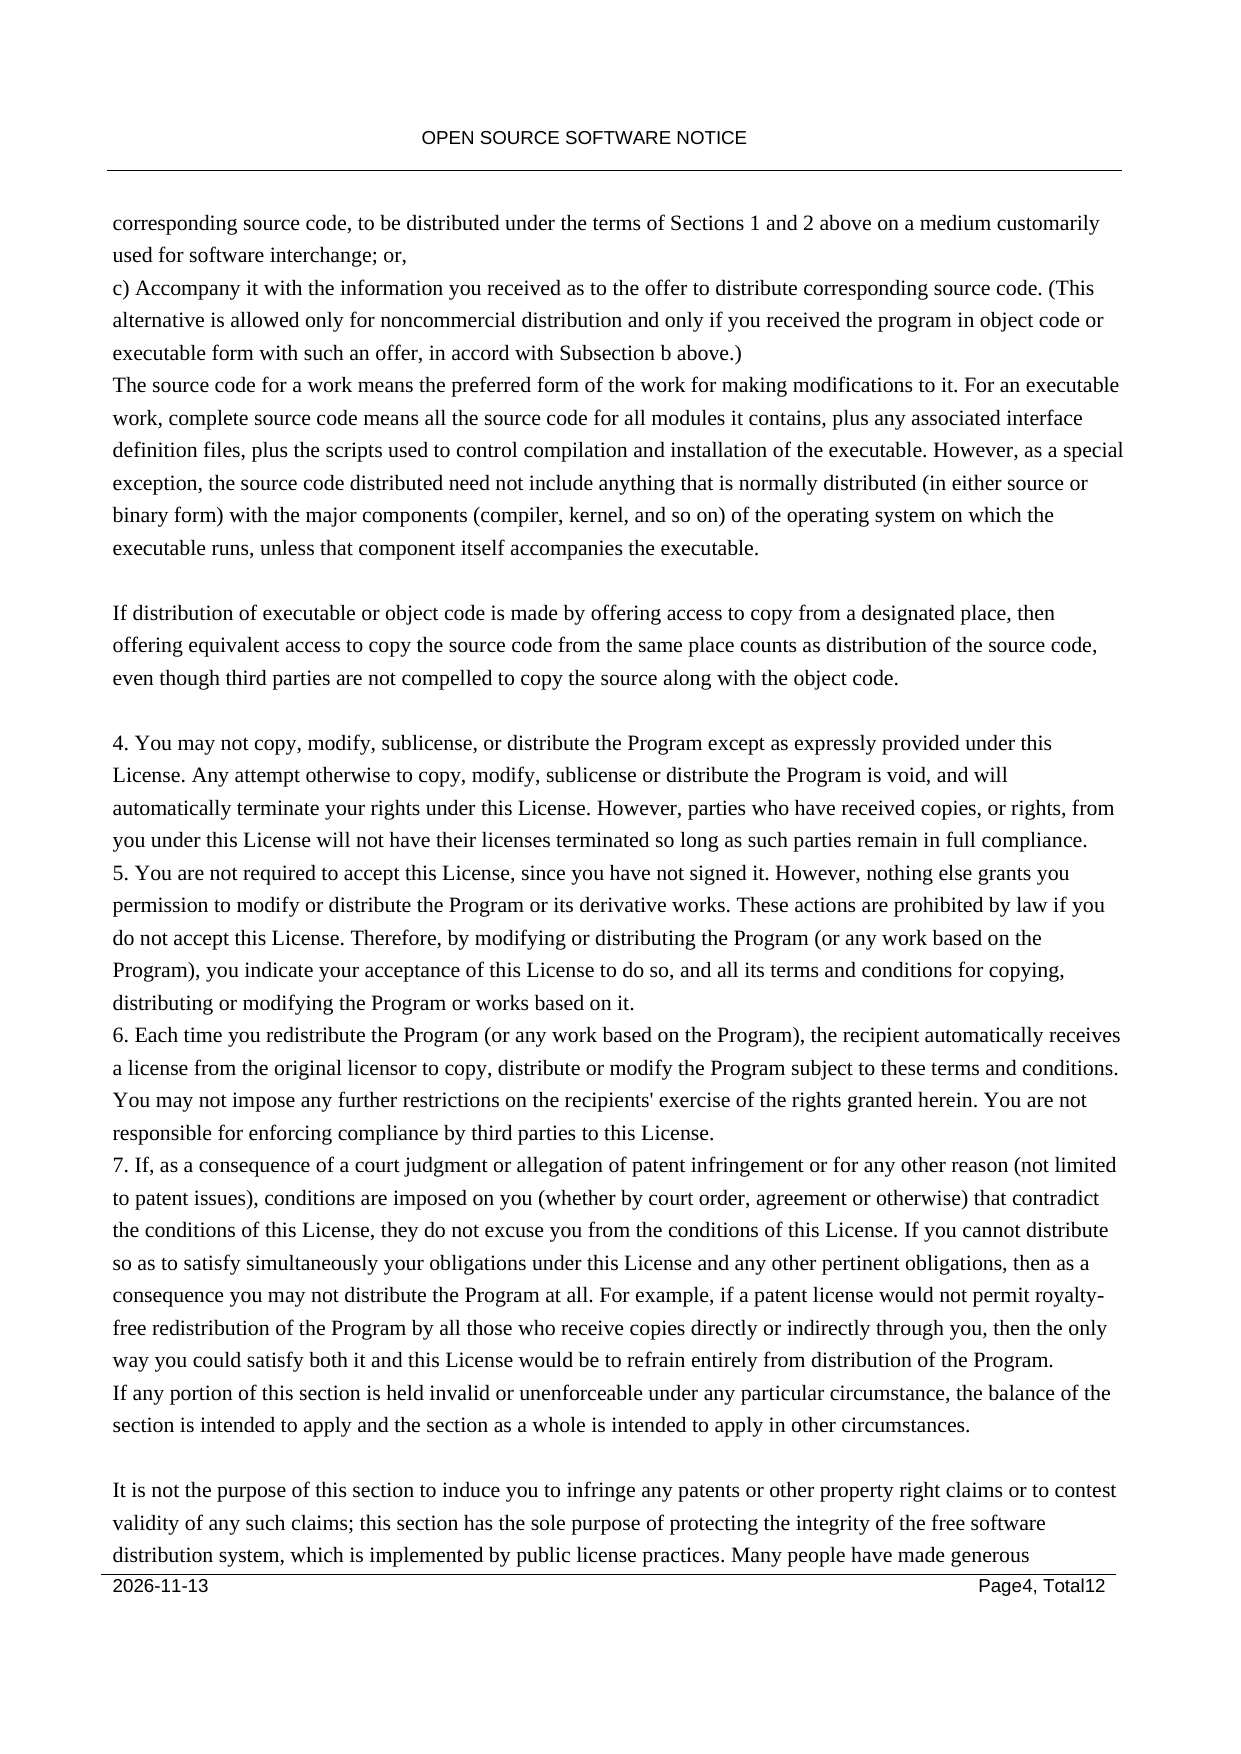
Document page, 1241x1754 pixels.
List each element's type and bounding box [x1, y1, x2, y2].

text [112, 206, 1128, 1571]
